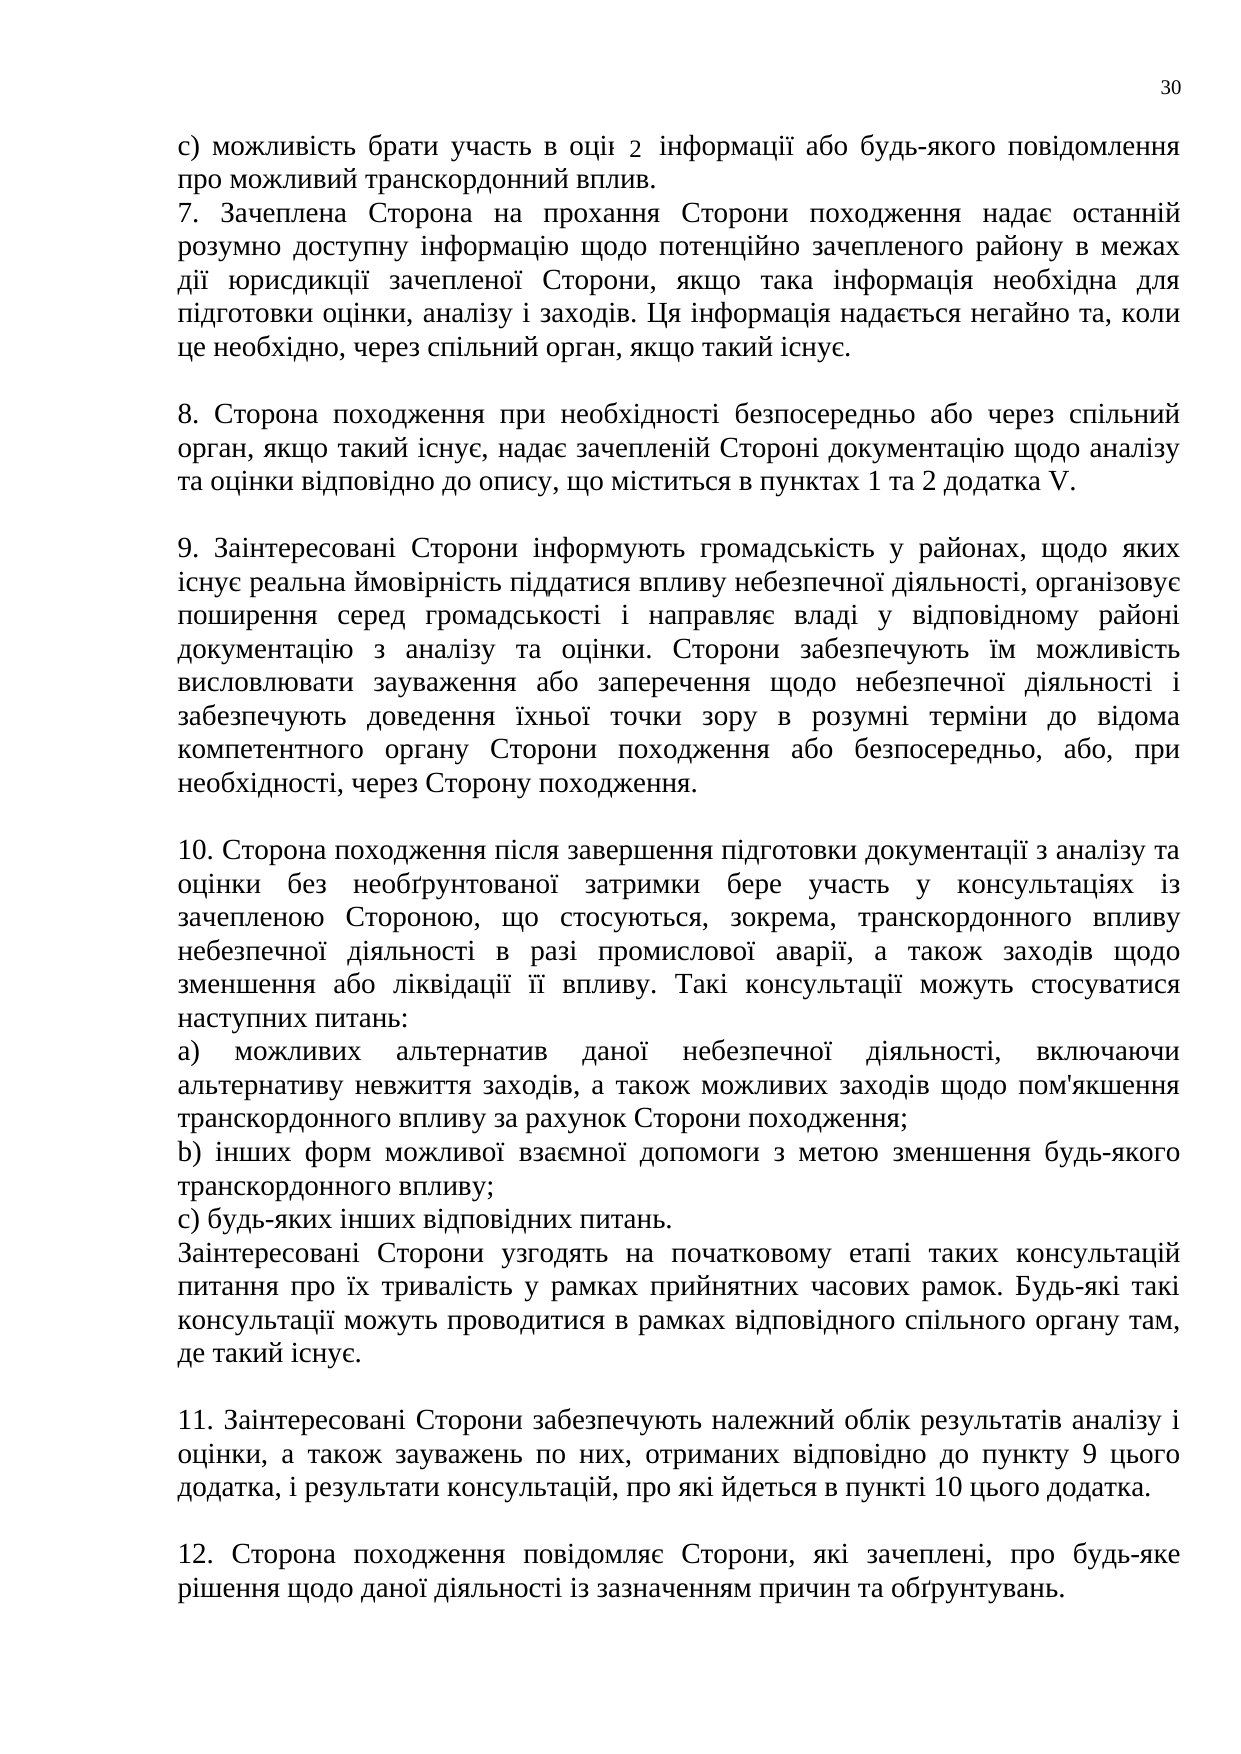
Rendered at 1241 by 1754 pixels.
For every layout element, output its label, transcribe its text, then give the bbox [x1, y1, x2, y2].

text 8. Сторона походження при необхідності безпосередньо або через спільний орган, якщо такий існує, надає зачепленій Стороні документацію щодо аналізу та оцінки відповідно до опису, що міститься в пунктах 1 та 2 додатка V. [177, 396, 1181, 497]
text c) можливість брати участь в оцінці інформації або будь-якого повідомлення про можливий транскордонний вплив. [177, 128, 1181, 195]
text Заінтересовані Сторони узгодять на початковому етапі таких консультацій питання про їх тривалість у рамках прийнятних часових рамок. Будь-які такі консультації можуть проводитися в рамках відповідного спільного органу там, де такий існує. [177, 1235, 1181, 1369]
text c) будь-яких інших відповідних питань. [177, 1201, 1181, 1235]
text 10. Сторона походження після завершення підготовки документації з аналізу та оцінки без необґрунтованої затримки бере участь у консультаціях із зачепленою Стороною, що стосуються, зокрема, транскордонного впливу небезпечної діяльності в разі промислової аварії, а також заходів щодо зменшення або ліквідації її впливу. Такі консультації можуть стосуватися наступних питань: [177, 832, 1181, 1033]
text a) можливих альтернатив даної небезпечної діяльності, включаючи альтернативу невжиття заходів, а також можливих заходів щодо пом'якшення транскордонного впливу за рахунок Сторони походження; [177, 1033, 1181, 1134]
text 7. Зачеплена Сторона на прохання Сторони походження надає останній розумно доступну інформацію щодо потенційно зачепленого району в межах дії юрисдикції зачепленої Сторони, якщо така інформація необхідна для підготовки оцінки, аналізу і заходів. Ця інформація надається негайно та, коли це необхідно, через спільний орган, якщо такий існує. [177, 195, 1181, 363]
text 9. Заінтересовані Сторони інформують громадськість у районах, щодо яких існує реальна ймовірність піддатися впливу небезпечної діяльності, організовує поширення серед громадськості і направляє владі у відповідному районі документацію з аналізу та оцінки. Сторони забезпечують їм можливість висловлювати зауваження або заперечення щодо небезпечної діяльності і забезпечують доведення їхньої точки зору в розумні терміни до відома компетентного органу Сторони походження або безпосередньо, або, при необхідності, через Сторону походження. [177, 530, 1181, 799]
text b) інших форм можливої ​​взаємної допомоги з метою зменшення будь-якого транскордонного впливу; [177, 1134, 1181, 1201]
text 12. Сторона походження повідомляє Сторони, які зачеплені, про будь-яке рішення щодо даної діяльності із зазначенням причин та обґрунтувань. [177, 1537, 1181, 1604]
text 11. Заінтересовані Сторони забезпечують належний облік результатів аналізу і оцінки, а також зауважень по них, отриманих відповідно до пункту 9 цього додатка, і результати консультацій, про які йдеться в пункті 10 цього додатка. [177, 1402, 1181, 1503]
